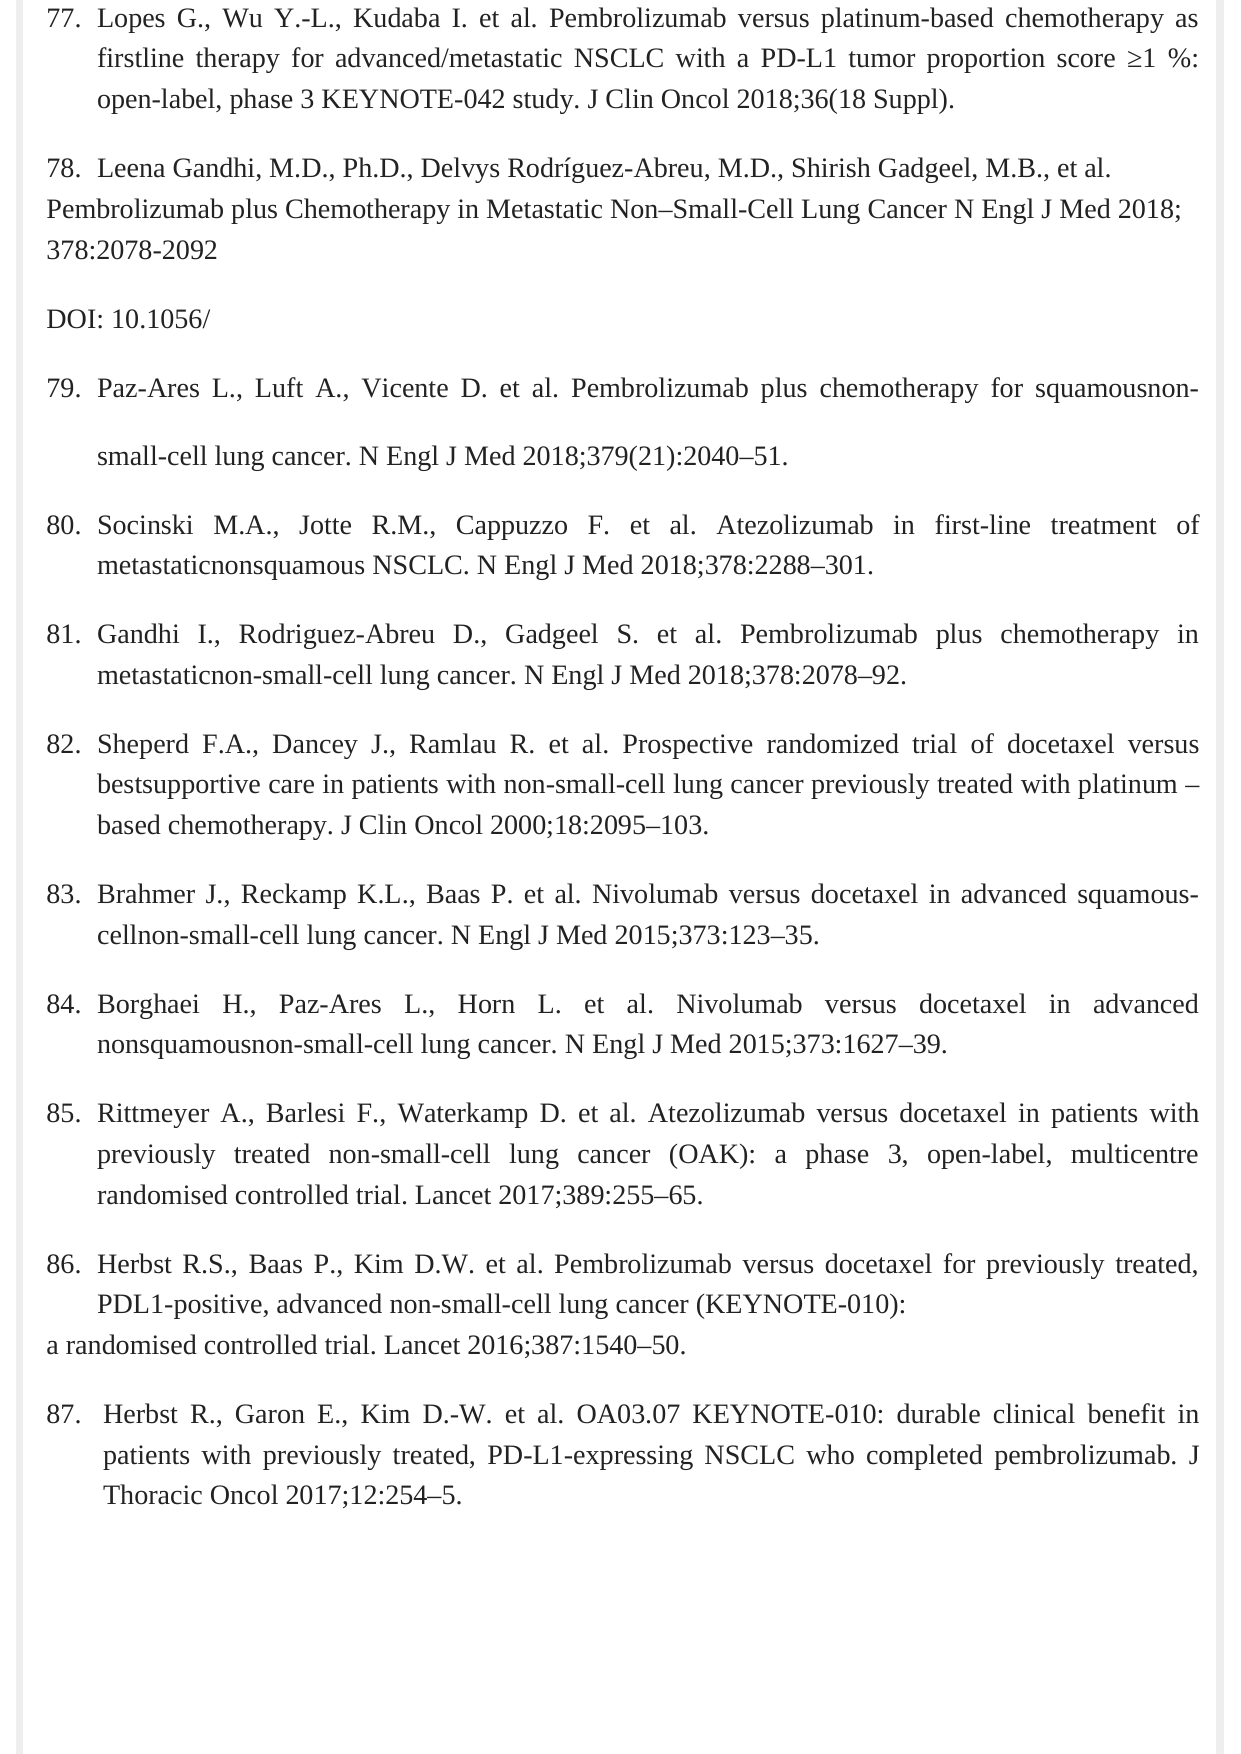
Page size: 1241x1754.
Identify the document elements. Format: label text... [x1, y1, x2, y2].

list Socinski M.A., Jotte R.M., Cappuzzo F. et al. Atezolizumab in first-line treatment of metastaticnonsquamous NSCLC. N Engl J Med 2018;378:2288–301. [39, 508, 1201, 581]
list Leena Gandhi, M.D., Ph.D., Delvys Rodríguez-Abreu, M.D., Shirish Gadgeel, M.B., et al. [39, 151, 1201, 183]
list Borghaei H., Paz-Ares L., Horn L. et al. Nivolumab versus docetaxel in advanced nonsquamousnon-small-cell lung cancer. N Engl J Med 2015;373:1627–39. [39, 987, 1201, 1060]
list Herbst R.S., Baas P., Kim D.W. et al. Pembrolizumab versus docetaxel for previously treated, PDL1-positive, advanced non-small-cell lung cancer (KEYNOTE-010): [39, 1247, 1201, 1320]
list Herbst R., Garon E., Kim D.-W. et al. OA03.07 KEYNOTE-010: durable clinical benefit in patients with previously treated, PD-L1-expressing NSCLC who completed pembrolizumab. J Thoracic Oncol 2017;12:254–5. [39, 1397, 1201, 1511]
list Sheperd F.A., Dancey J., Ramlau R. et al. Prospective randomized trial of docetaxel versus bestsupportive care in patients with non-small-cell lung cancer previously treated with platinum –based chemotherapy. J Clin Oncol 2000;18:2095–103. [39, 727, 1201, 841]
list Rittmeyer A., Barlesi F., Waterkamp D. et al. Atezolizumab versus docetaxel in patients with previously treated non-small-cell lung cancer (OAK): a phase 3, open-label, multicentre randomised controlled trial. Lancet 2017;389:255–65. [39, 1096, 1201, 1210]
text DOI: 10.1056/ [39, 302, 1201, 334]
list Gandhi I., Rodriguez-Abreu D., Gadgeel S. et al. Pembrolizumab plus chemotherapy in metastaticnon-small-cell lung cancer. N Engl J Med 2018;378:2078–92. [39, 617, 1201, 690]
text Pembrolizumab plus Chemotherapy in Metastatic Non–Small-Cell Lung Cancer N Engl J Med 2018; [39, 192, 1201, 224]
list Lopes G., Wu Y.-L., Kudaba I. et al. Pembrolizumab versus platinum-based chemotherapy as firstline therapy for advanced/metastatic NSCLC with a PD-L1 tumor proportion score ≥1 %: open-label, phase 3 KEYNOTE-042 study. J Clin Oncol 2018;36(18 Suppl). [39, 1, 1201, 114]
text 378:2078-2092 [39, 233, 1201, 266]
list Paz-Ares L., Luft A., Vicente D. et al. Pembrolizumab plus chemotherapy for squamousnon-small-cell lung cancer. N Engl J Med 2018;379(21):2040–51. [39, 371, 1201, 472]
text a randomised controlled trial. Lancet 2016;387:1540–50. [39, 1328, 1201, 1361]
list Brahmer J., Reckamp K.L., Baas P. et al. Nivolumab versus docetaxel in advanced squamous-cellnon-small-cell lung cancer. N Engl J Med 2015;373:123–35. [39, 877, 1201, 950]
